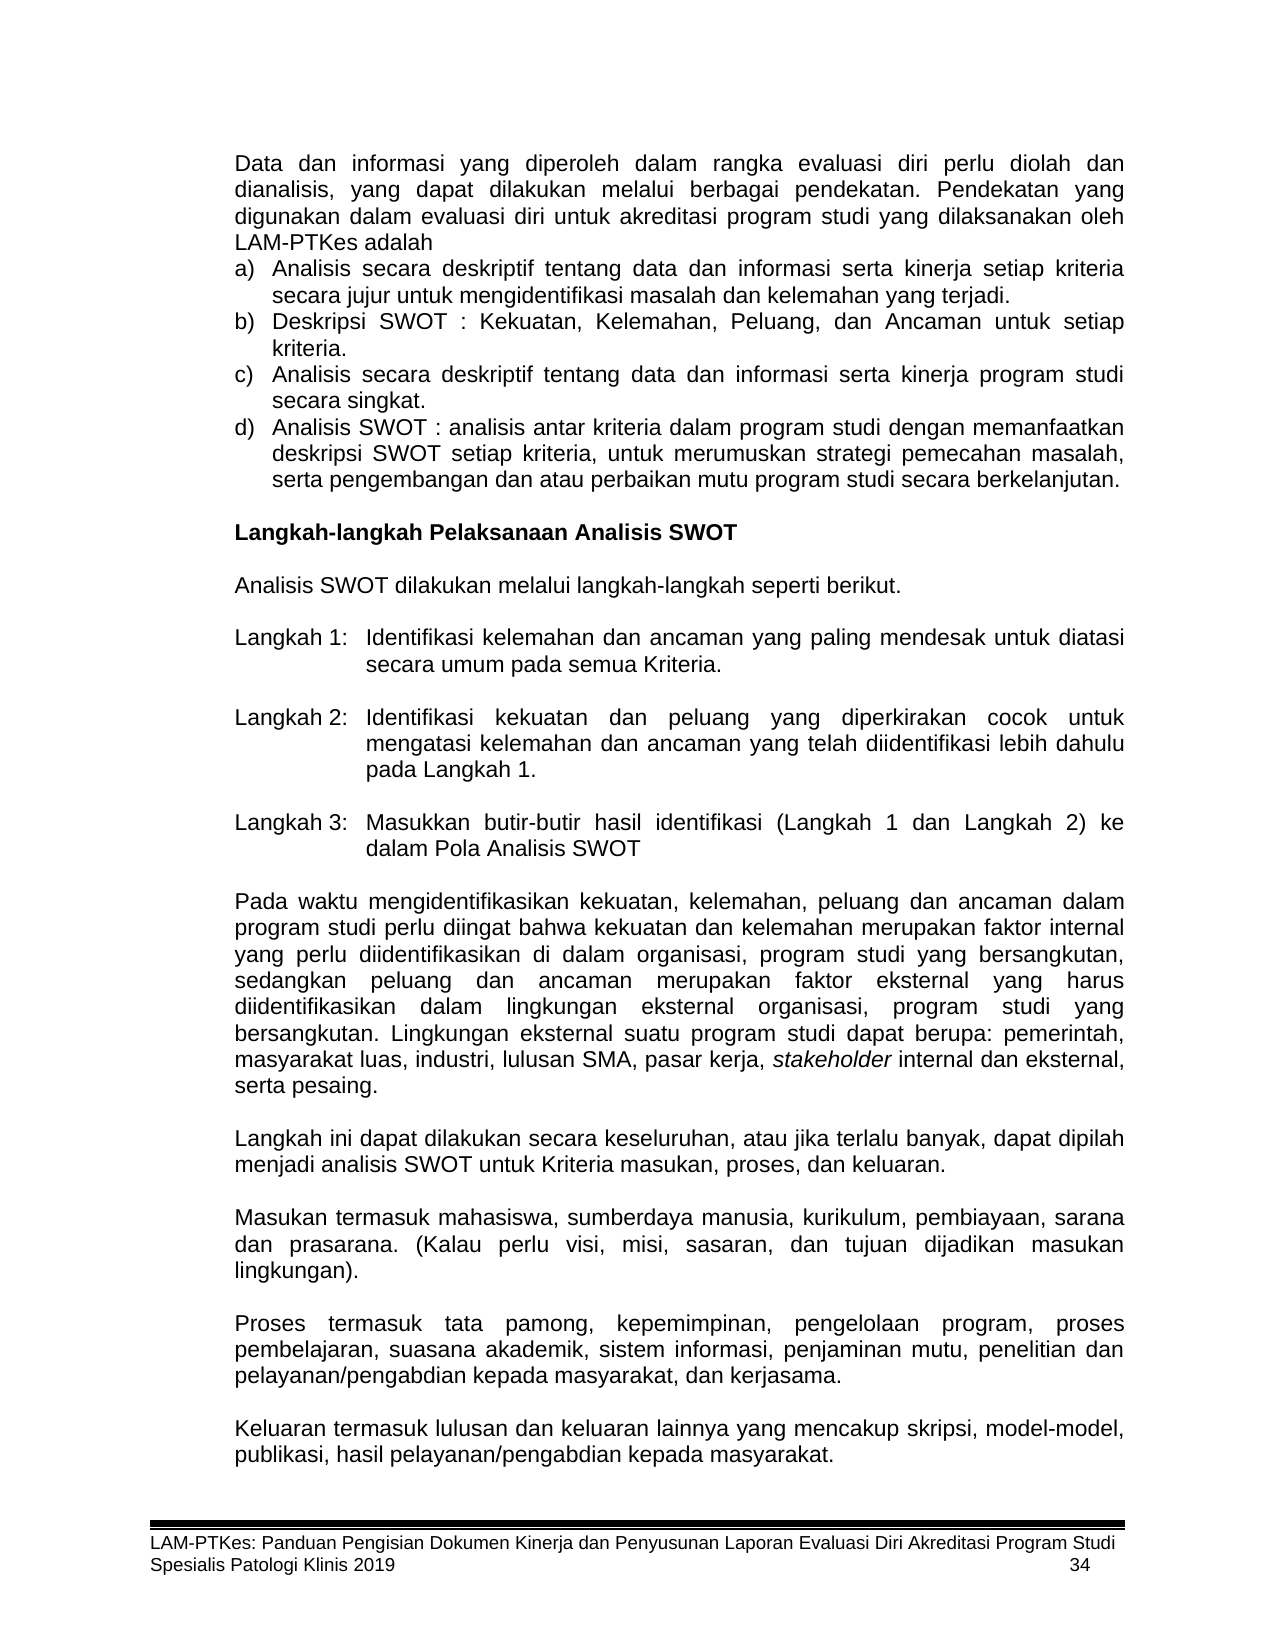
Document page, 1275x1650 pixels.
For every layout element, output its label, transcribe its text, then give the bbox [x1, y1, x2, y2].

text Langkah 1: Identifikasi kelemahan dan ancaman yang paling mendesak untuk diatasi secara umum pada semua Kriteria. [234, 624, 1125, 677]
text Analisis SWOT dilakukan melalui langkah-langkah seperti berikut. [234, 572, 1125, 598]
text Langkah 2: Identifikasi kekuatan dan peluang yang diperkirakan cocok untuk mengatasi kelemahan dan ancaman yang telah diidentifikasi lebih dahulu pada Langkah 1. [234, 703, 1125, 782]
text Langkah 3: Masukkan butir-butir hasil identifikasi (Langkah 1 dan Langkah 2) ke dalam Pola Analisis SWOT [234, 809, 1125, 862]
list Deskripsi SWOT : Kekuatan, Kelemahan, Peluang, dan Ancaman untuk setiap kriteria. [234, 308, 1125, 361]
text Langkah ini dapat dilakukan secara keseluruhan, atau jika terlalu banyak, dapat dipilah menjadi analisis SWOT untuk Kriteria masukan, proses, dan keluaran. [234, 1125, 1125, 1178]
text Data dan informasi yang diperoleh dalam rangka evaluasi diri perlu diolah dan dianalisis, yang dapat dilakukan melalui berbagai pendekatan. Pendekatan yang digunakan dalam evaluasi diri untuk akreditasi program studi yang dilaksanakan oleh LAM-PTKes adalah [234, 150, 1125, 255]
list Analisis secara deskriptif tentang data dan informasi serta kinerja program studi secara singkat. [234, 361, 1125, 413]
list Analisis SWOT : analisis antar kriteria dalam program studi dengan memanfaatkan deskripsi SWOT setiap kriteria, untuk merumuskan strategi pemecahan masalah, serta pengembangan dan atau perbaikan mutu program studi secara berkelanjutan. [234, 413, 1125, 493]
list Analisis secara deskriptif tentang data dan informasi serta kinerja setiap kriteria secara jujur untuk mengidentifikasi masalah dan kelemahan yang terjadi. [234, 255, 1125, 308]
text Langkah-langkah Pelaksanaan Analisis SWOT [234, 519, 1125, 545]
text Masukan termasuk mahasiswa, sumberdaya manusia, kurikulum, pembiayaan, sarana dan prasarana. (Kalau perlu visi, misi, sasaran, dan tujuan dijadikan masukan lingkungan). [234, 1204, 1125, 1283]
text Pada waktu mengidentifikasikan kekuatan, kelemahan, peluang dan ancaman dalam program studi perlu diingat bahwa kekuatan dan kelemahan merupakan faktor internal yang perlu diidentifikasikan di dalam organisasi, program studi yang bersangkutan, sedangkan peluang dan ancaman merupakan faktor eksternal yang harus diidentifikasikan dalam lingkungan eksternal organisasi, program studi yang bersangkutan. Lingkungan eksternal suatu program studi dapat berupa: pemerintah, masyarakat luas, industri, lulusan SMA, pasar kerja, stakeholder internal dan eksternal, serta pesaing. [234, 888, 1125, 1099]
text Proses termasuk tata pamong, kepemimpinan, pengelolaan program, proses pembelajaran, suasana akademik, sistem informasi, penjaminan mutu, penelitian dan pelayanan/pengabdian kepada masyarakat, dan kerjasama. [234, 1309, 1125, 1389]
text Keluaran termasuk lulusan dan keluaran lainnya yang mencakup skripsi, model-model, publikasi, hasil pelayanan/pengabdian kepada masyarakat. [234, 1415, 1125, 1468]
